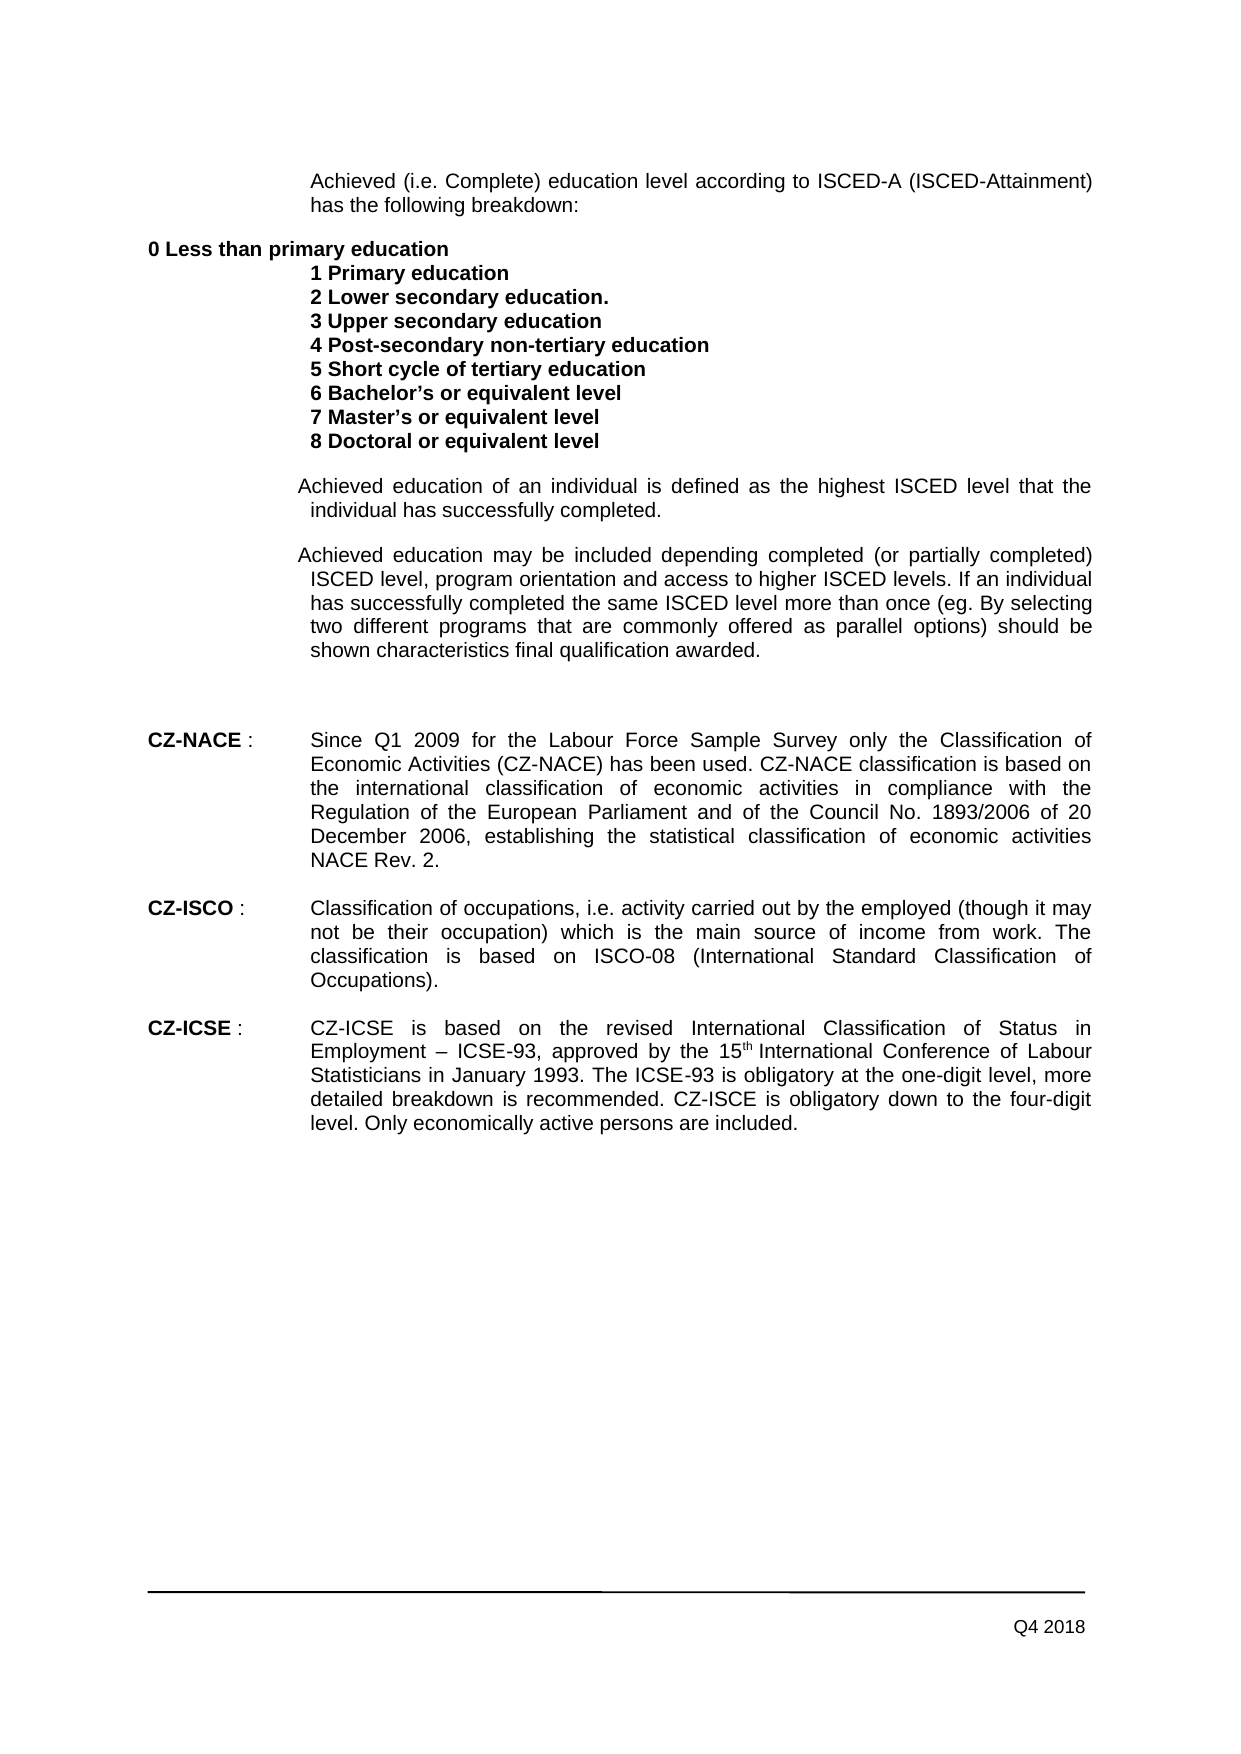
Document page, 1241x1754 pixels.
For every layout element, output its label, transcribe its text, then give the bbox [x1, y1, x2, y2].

text CZ-ISCO : Classification of occupations, i.e. activity carried out by the employed (though it may not be their occupation) which is the main source of income from work. The classification is based on ISCO-08 (International Standard Classification of Occupations). [148, 896, 1092, 991]
text 0 Less than primary education 1 Primary education 2 Lower secondary education. 3 Upper secondary education 4 Post-secondary non-tertiary education 5 Short cycle of tertiary education 6 Bachelor’s or equivalent level 7 Master’s or equivalent level 8 Doctoral or equivalent level [148, 237, 1092, 453]
text Achieved education may be included depending completed (or partially completed) ISCED level, program orientation and access to higher ISCED levels. If an individual has successfully completed the same ISCED level more than once (eg. By selecting two different programs that are commonly offered as parallel options) should be shown characteristics final qualification awarded. [148, 542, 1092, 662]
text Achieved (i.e. Complete) education level according to ISCED-A (ISCED-Attainment) has the following breakdown: [310, 168, 1092, 216]
text CZ-ICSE : CZ-ICSE is based on the revised International Classification of Status in Employment – ICSE-93, approved by the 15th International Conference of Labour Statisticians in January 1993. The ICSE-93 is obligatory at the one-digit level, more detailed breakdown is recommended. CZ-ISCE is obligatory down to the four-digit level. Only economically active persons are included.III. E. List of tables [148, 1015, 1092, 1135]
text CZ-NACE : Since Q1 2009 for the Labour Force Sample Survey only the Classification of Economic Activities (CZ-NACE) has been used. CZ-NACE classification is based on the international classification of economic activities in compliance with the Regulation of the European Parliament and of the Council No. 1893/2006 of 20 December 2006, establishing the statistical classification of economic activities NACE Rev. 2. [148, 728, 1092, 872]
text Achieved education of an individual is defined as the highest ISCED level that the individual has successfully completed. [148, 474, 1092, 522]
